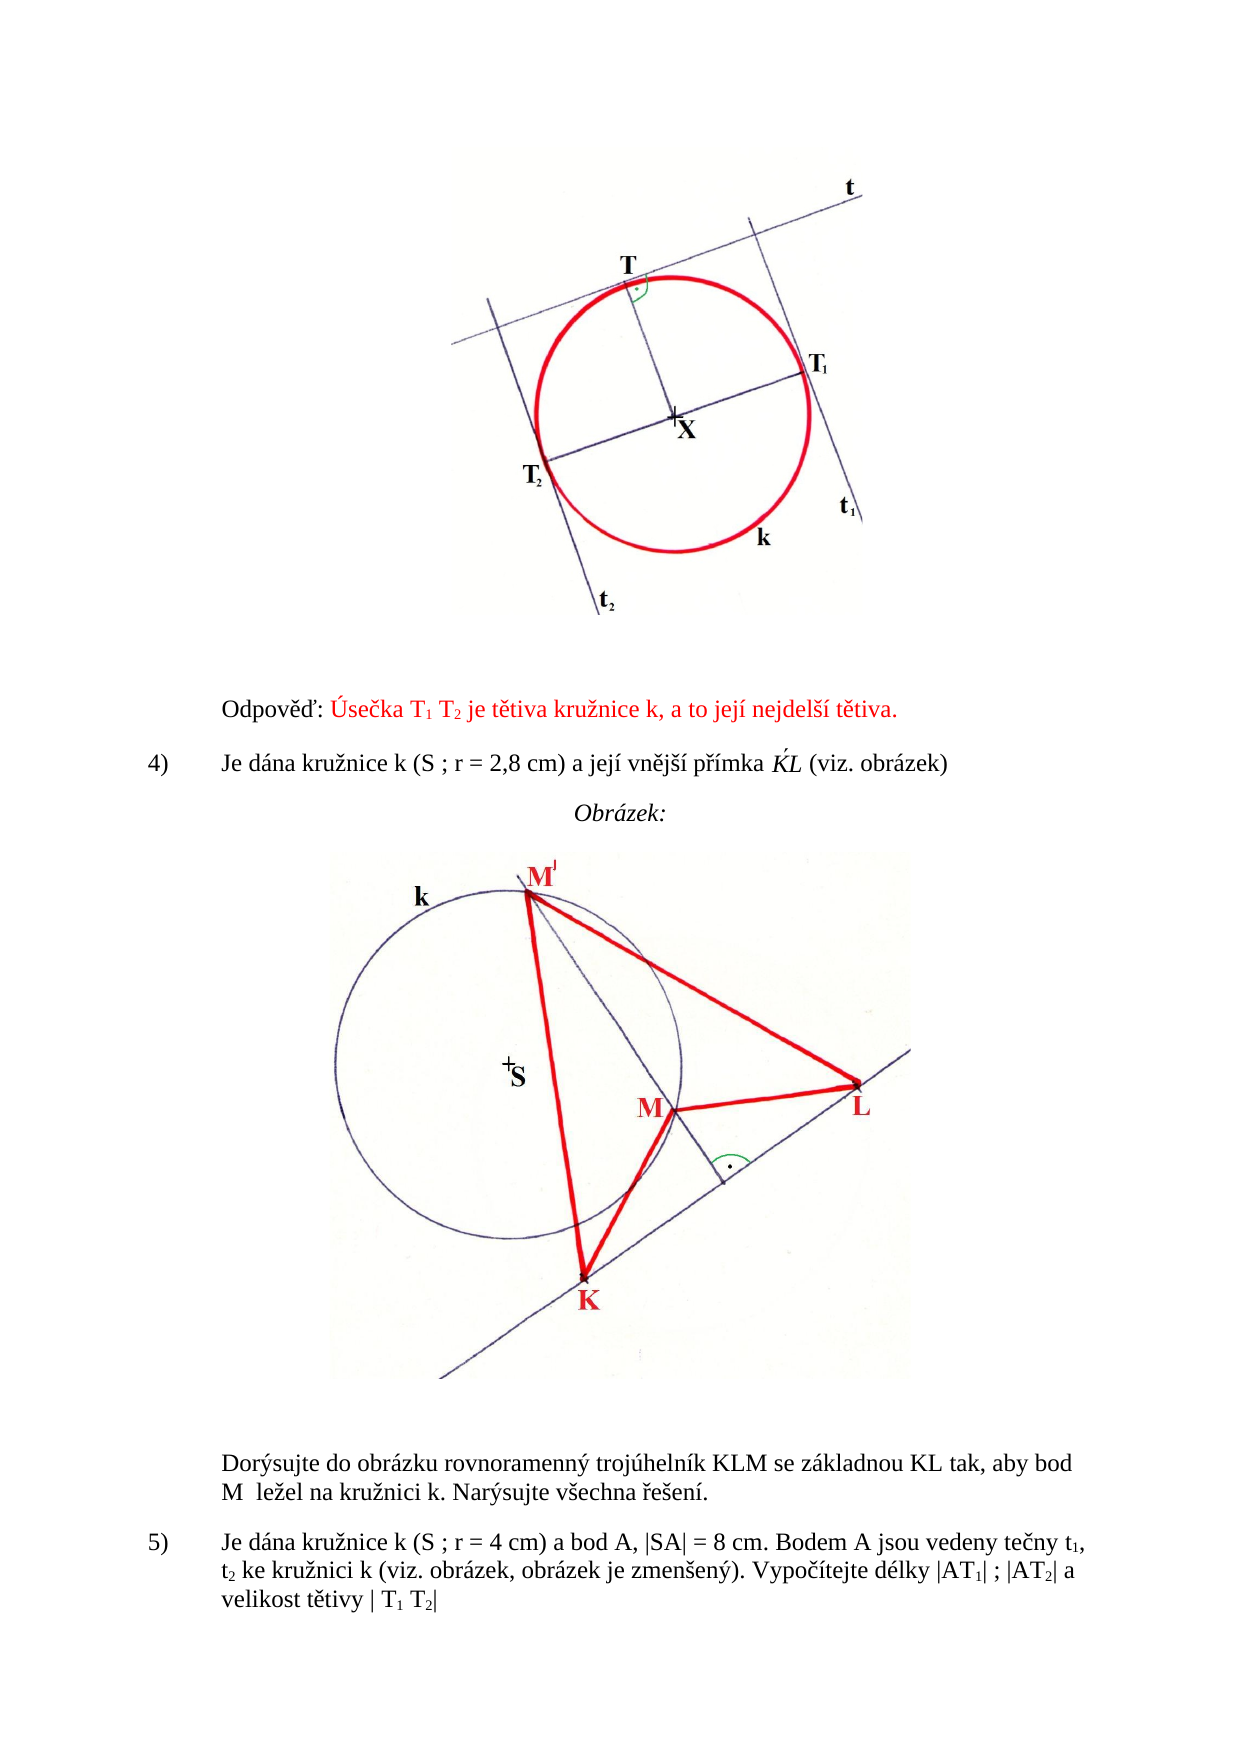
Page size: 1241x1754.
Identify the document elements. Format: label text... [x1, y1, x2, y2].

text Dorýsujte do obrázku rovnoramenný trojúhelník KLM se základnou KL tak, aby bod M ležel na kružnici k. Narýsujte všechna řešení. [148, 1448, 1092, 1506]
text 5) Je dána kružnice k (S ; r = 4 cm) a bod A, |SA| = 8 cm. Bodem A jsou vedeny tečny t1, t2 ke kružnici k (viz. obrázek, obrázek je zmenšený). Vypočítejte délky |AT1| ; |AT2| a velikost tětivy | T1 T2| [148, 1527, 1092, 1613]
text 4) Je dána kružnice k (S ; r = 2,8 cm) a její vnější přímka (viz. obrázek) [148, 747, 1092, 777]
picture [329, 852, 911, 1379]
text Obrázek: [148, 798, 1092, 827]
text Odpověď: Úsečka T1 T2 je tětiva kružnice k, a to její nejdelší tětiva. [148, 694, 1092, 722]
picture [451, 147, 863, 615]
